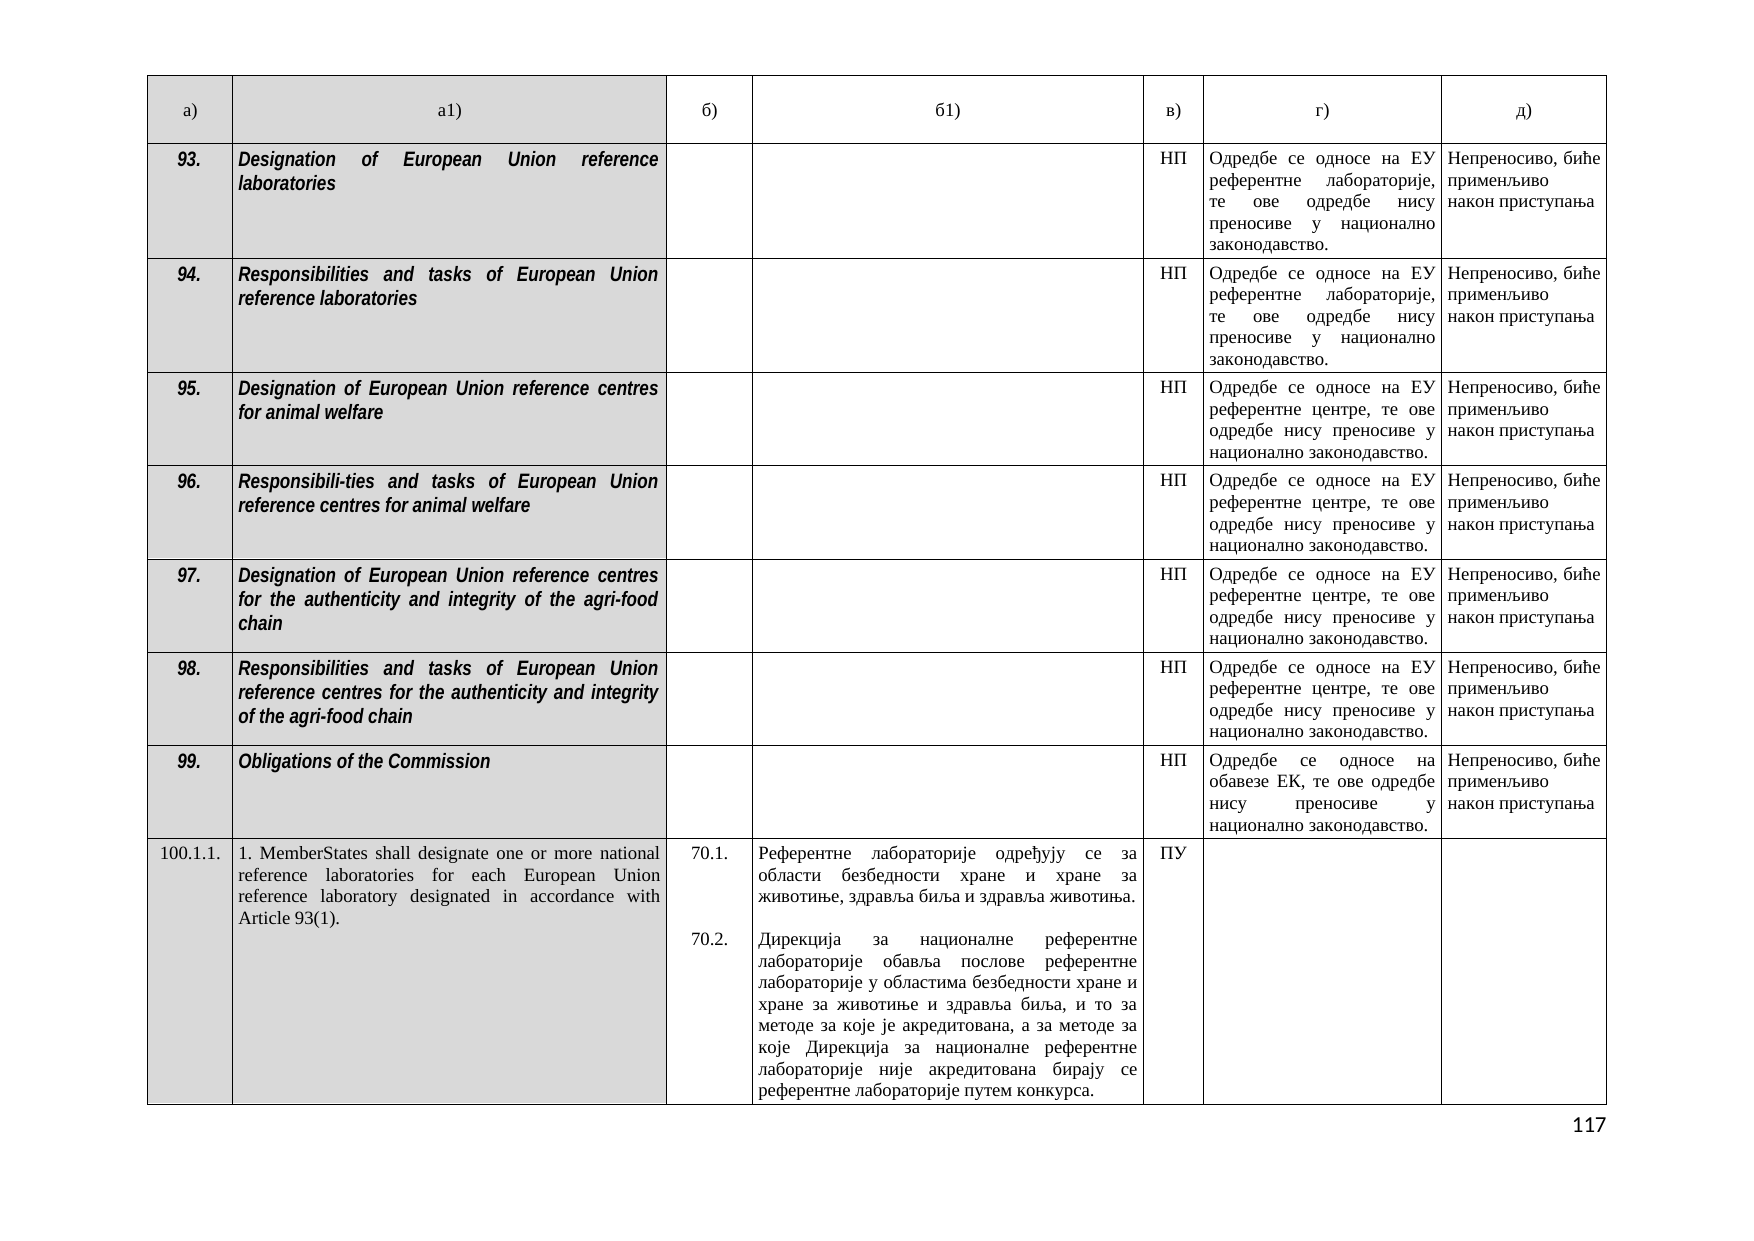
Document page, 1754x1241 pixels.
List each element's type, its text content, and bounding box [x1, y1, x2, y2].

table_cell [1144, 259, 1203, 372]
table_header д) [1442, 76, 1606, 143]
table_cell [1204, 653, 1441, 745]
table_header г) [1204, 76, 1441, 143]
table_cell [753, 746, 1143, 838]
table_header а) [148, 76, 232, 143]
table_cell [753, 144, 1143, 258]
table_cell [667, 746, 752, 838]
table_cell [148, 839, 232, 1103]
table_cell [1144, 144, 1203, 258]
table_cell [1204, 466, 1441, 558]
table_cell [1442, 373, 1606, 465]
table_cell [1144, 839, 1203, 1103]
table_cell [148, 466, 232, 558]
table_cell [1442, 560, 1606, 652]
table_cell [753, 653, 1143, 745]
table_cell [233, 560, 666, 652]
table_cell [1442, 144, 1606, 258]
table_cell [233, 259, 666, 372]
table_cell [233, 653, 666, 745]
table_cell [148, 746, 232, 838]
table_header б1) [753, 76, 1143, 143]
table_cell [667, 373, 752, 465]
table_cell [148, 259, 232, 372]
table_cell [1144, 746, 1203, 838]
table_header в) [1144, 76, 1203, 143]
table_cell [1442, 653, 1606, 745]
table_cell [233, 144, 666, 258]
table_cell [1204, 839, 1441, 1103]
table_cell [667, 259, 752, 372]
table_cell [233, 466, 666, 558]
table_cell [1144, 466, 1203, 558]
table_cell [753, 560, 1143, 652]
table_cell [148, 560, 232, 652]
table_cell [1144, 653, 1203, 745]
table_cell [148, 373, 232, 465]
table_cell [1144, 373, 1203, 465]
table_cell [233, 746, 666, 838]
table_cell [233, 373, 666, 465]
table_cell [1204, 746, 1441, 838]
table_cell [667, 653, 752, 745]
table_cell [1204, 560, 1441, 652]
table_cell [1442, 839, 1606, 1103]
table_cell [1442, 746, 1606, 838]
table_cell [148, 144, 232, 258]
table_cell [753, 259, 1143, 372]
table_header а1) [233, 76, 666, 143]
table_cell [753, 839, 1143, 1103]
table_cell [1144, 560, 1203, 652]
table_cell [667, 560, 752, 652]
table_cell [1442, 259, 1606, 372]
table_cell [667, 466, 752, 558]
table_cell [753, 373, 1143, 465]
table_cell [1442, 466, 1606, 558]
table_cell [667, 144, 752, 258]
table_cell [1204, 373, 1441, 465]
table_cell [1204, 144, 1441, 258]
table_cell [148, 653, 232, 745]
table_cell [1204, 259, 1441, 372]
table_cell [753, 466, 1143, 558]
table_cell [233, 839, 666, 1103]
table_header б) [667, 76, 752, 143]
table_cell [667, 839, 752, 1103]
